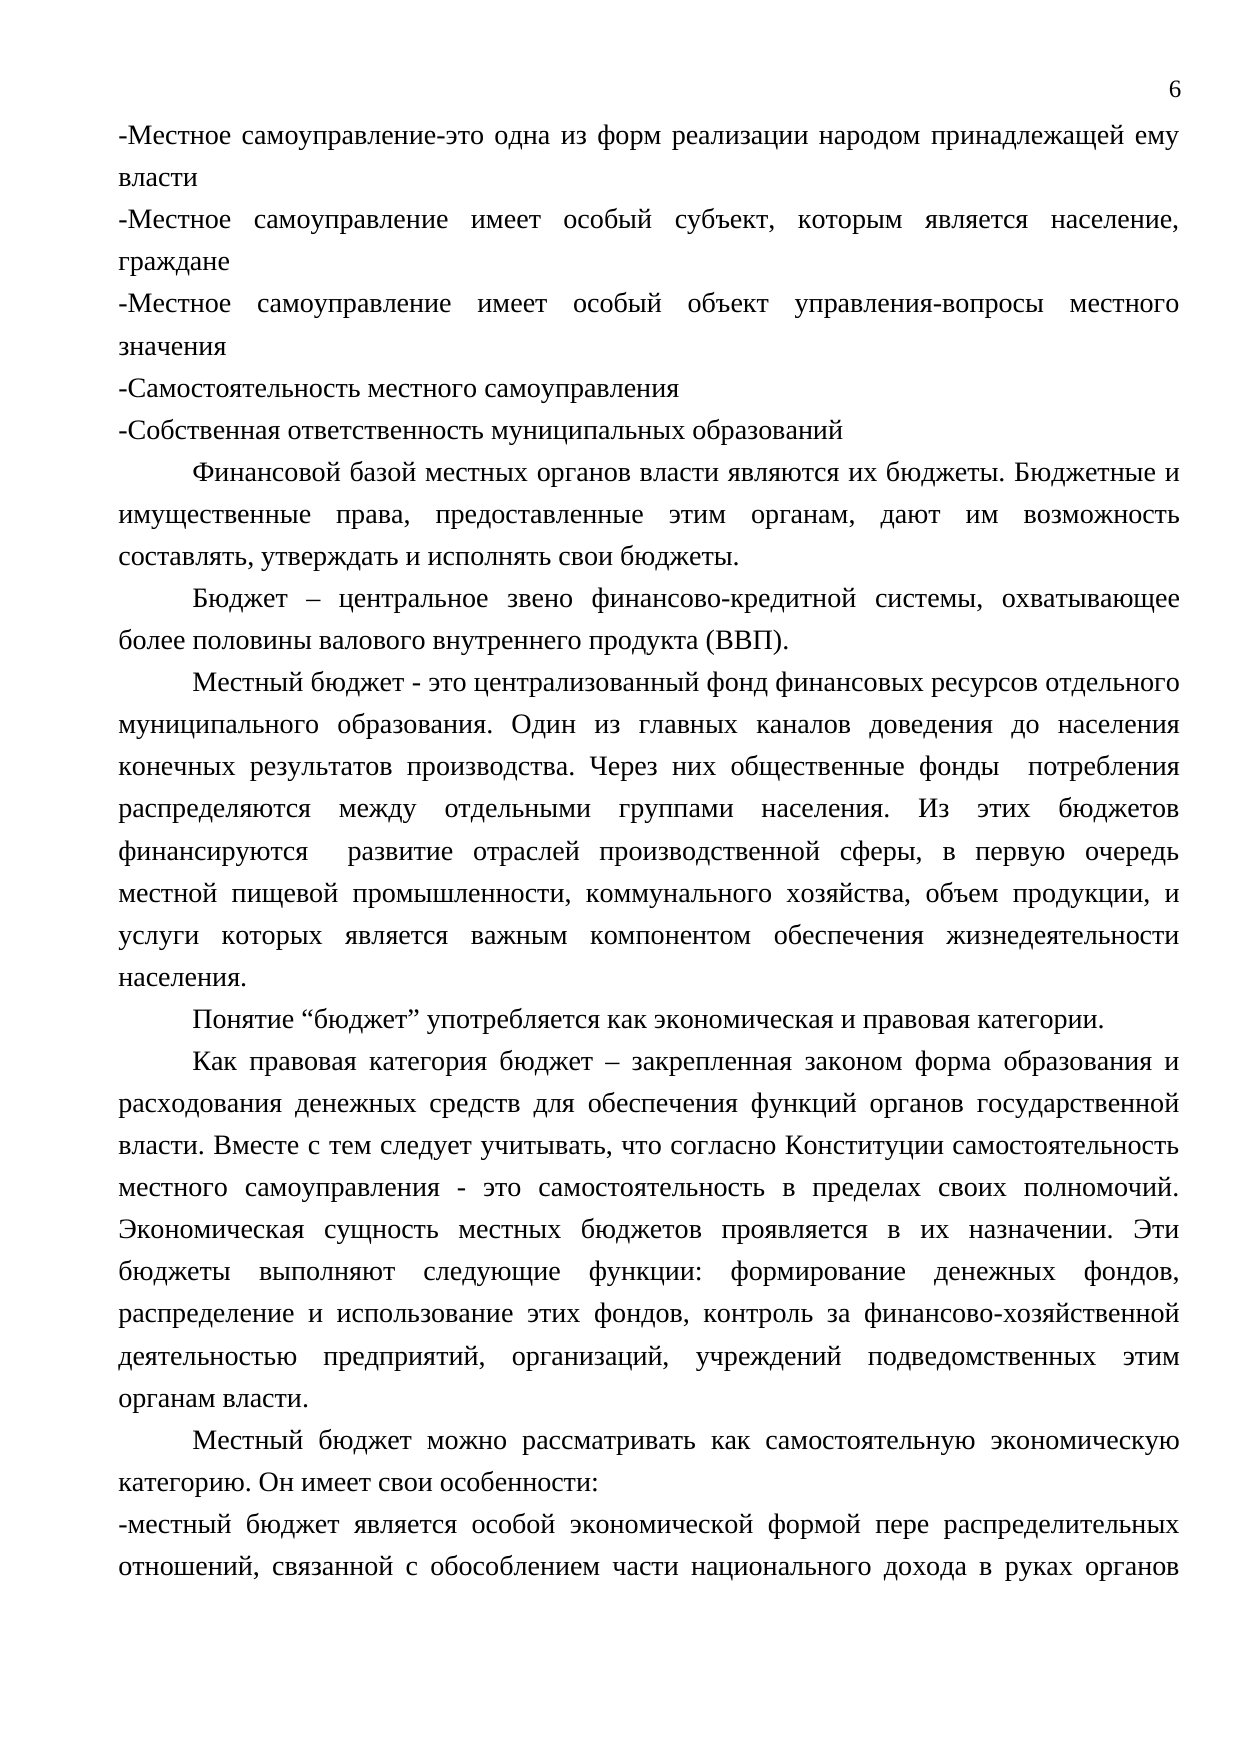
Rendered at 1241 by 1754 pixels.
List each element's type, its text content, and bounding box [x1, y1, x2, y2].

text -Собственная ответственность муниципальных образований [118, 413, 1181, 445]
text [118, 1507, 1181, 1581]
text Понятие “бюджет” употребляется как экономическая и правовая категории. [118, 1002, 1181, 1034]
text -Местное самоуправление-это одна из форм реализации народом принадлежащей ему власти [118, 118, 1181, 193]
text Местный бюджет можно рассматривать как самостоятельную экономическую категорию. Он имеет свои особенности: [118, 1423, 1181, 1497]
text Финансовой базой местных органов власти являются их бюджеты. Бюджетные и имущественные права, предоставленные этим органам, дают им возможность составлять, утверждать и исполнять свои бюджеты. [118, 455, 1181, 571]
text -Местное самоуправление имеет особый объект управления-вопросы местного значения [118, 286, 1181, 361]
text Бюджет – центральное звено финансово-кредитной системы, охватывающее более половины валового внутреннего продукта (ВВП). [118, 581, 1181, 656]
text -Местное самоуправление имеет особый субъект, которым является население, граждане [118, 202, 1181, 277]
text -Самостоятельность местного самоуправления [118, 371, 1181, 403]
text Как правовая категория бюджет – закрепленная законом форма образования и расходования денежных средств для обеспечения функций органов государственной власти. Вместе с тем следует учитывать, что согласно Конституции самостоятельность местного самоуправления - это самостоятельность в пределах своих полномочий. Экономическая сущность местных бюджетов проявляется в их назначении. Эти бюджеты выполняют следующие функции: формирование денежных фондов, распределение и использование этих фондов, контроль за финансово-хозяйственной деятельностью предприятий, организаций, учреждений подведомственных этим органам власти. [118, 1044, 1181, 1413]
text Местный бюджет - это централизованный фонд финансовых ресурсов отдельного муниципального образования. Один из главных каналов доведения до населения конечных результатов производства. Через них общественные фонды потребления распределяются между отдельными группами населения. Из этих бюджетов финансируются развитие отраслей производственной сферы, в первую очередь местной пищевой промышленности, коммунального хозяйства, объем продукции, и услуги которых является важным компонентом обеспечения жизнедеятельности населения. [118, 665, 1181, 992]
